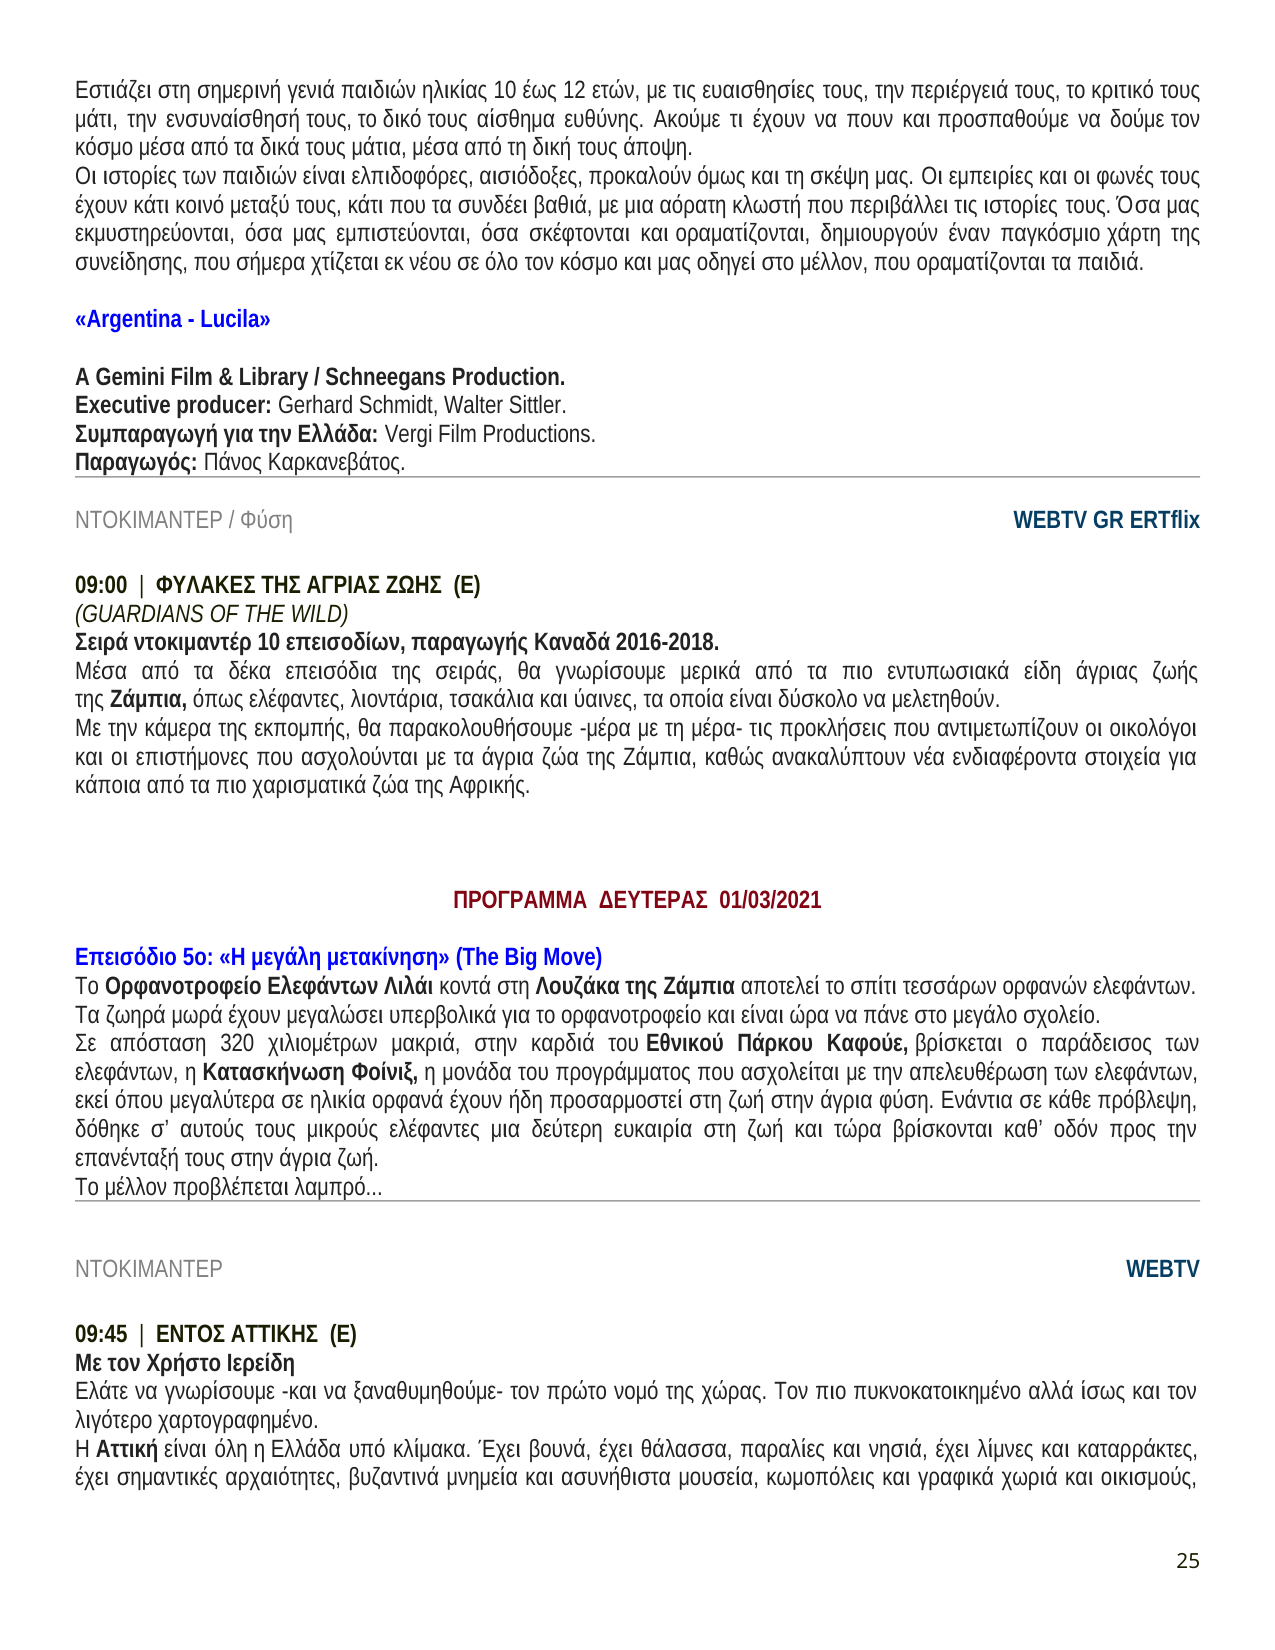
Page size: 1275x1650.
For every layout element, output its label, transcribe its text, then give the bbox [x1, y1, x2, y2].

text Οι ιστορίες των παιδιών είναι ελπιδοφόρες, αισιόδοξες, προκαλούν όμως και τη σκέψη μας. Οι εμπειρίες και οι φωνές τους έχουν κάτι κοινό μεταξύ τους, κάτι που τα συνδέει βαθιά, με μια αόρατη κλωστή που περιβάλλει τις ιστορίες τους. Όσα μας εκμυστηρεύονται, όσα μας εμπιστεύονται, όσα σκέφτονται και οραματίζονται, δημιουργούν έναν παγκόσμιο χάρτη της συνείδησης, που σήμερα χτίζεται εκ νέου σε όλο τον κόσμο και μας οδηγεί στο μέλλον, που οραματίζονται τα παιδιά. [75, 161, 1200, 276]
table_header WEBTV [638, 1254, 1200, 1282]
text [75, 1433, 1200, 1491]
text Με την κάμερα της εκπομπής, θα παρακολουθήσουμε -μέρα με τη μέρα- τις προκλήσεις που αντιμετωπίζουν οι οικολόγοι και οι επιστήμονες που ασχολούνται με τα άγρια ζώα της Ζάμπια, καθώς ανακαλύπτουν νέα ενδιαφέροντα στοιχεία για κάποια από τα πιο χαρισματικά ζώα της Αφρικής. [75, 713, 1200, 799]
text Με τον Χρήστο Ιερείδη [75, 1348, 1200, 1376]
text 09:45 | ΕΝΤΟΣ ΑΤΤΙΚΗΣ (E) [75, 1282, 1200, 1348]
text Εστιάζει στη σημερινή γενιά παιδιών ηλικίας 10 έως 12 ετών, με τις ευαισθησίες τους, την περιέργειά τους, το κριτικό τους μάτι, την ενσυναίσθησή τους, το δικό τους αίσθημα ευθύνης. Ακούμε τι έχουν να πουν και προσπαθούμε να δούμε τον κόσμο μέσα από τα δικά τους μάτια, μέσα από τη δική τους άποψη. [75, 75, 1200, 161]
text A Gemini Film & Library / Schneegans Production. [75, 361, 1200, 390]
text Executive producer: Gerhard Schmidt, Walter Sittler. [75, 390, 1200, 419]
text Ελάτε να γνωρίσουμε -και να ξαναθυμηθούμε- τον πρώτο νομό της χώρας. Τον πιο πυκνοκατοικημένο αλλά ίσως και τον λιγότερο χαρτογραφημένο. [75, 1376, 1200, 1433]
text ΠΡΟΓΡΑΜΜΑ ΔΕΥΤΕΡΑΣ 01/03/2021 [75, 885, 1200, 914]
text Eπεισόδιο 5ο: «Η μεγάλη μετακίνηση» (The Big Move) [75, 942, 1200, 971]
text Μέσα από τα δέκα επεισόδια της σειράς, θα γνωρίσουμε μερικά από τα πιο εντυπωσιακά είδη άγριας ζωής της Ζάμπια, όπως ελέφαντες, λιοντάρια, τσακάλια και ύαινες, τα οποία είναι δύσκολο να μελετηθούν. [75, 656, 1200, 713]
text Το μέλλον προβλέπεται λαμπρό... [75, 1171, 1200, 1200]
table_header ΝΤΟΚΙΜΑΝΤΕΡ [75, 1254, 637, 1282]
table_header ΝΤΟΚΙΜΑΝΤΕΡ / Φύση [75, 505, 637, 533]
text Συμπαραγωγή για την Ελλάδα: Vergi Film Productions. [75, 419, 1200, 447]
text Σε απόσταση 320 χιλιομέτρων μακριά, στην καρδιά του Εθνικού Πάρκου Καφούε, βρίσκεται ο παράδεισος των ελεφάντων, η Κατασκήνωση Φοίνιξ, η μονάδα του προγράμματος που ασχολείται με την απελευθέρωση των ελεφάντων, εκεί όπου μεγαλύτερα σε ηλικία ορφανά έχουν ήδη προσαρμοστεί στη ζωή στην άγρια φύση. Ενάντια σε κάθε πρόβλεψη, δόθηκε σ’ αυτούς τους μικρούς ελέφαντες μια δεύτερη ευκαιρία στη ζωή και τώρα βρίσκονται καθ’ οδόν προς την επανένταξή τους στην άγρια ζωή. [75, 1028, 1200, 1171]
text 09:00 | ΦΥΛΑΚΕΣ ΤΗΣ ΑΓΡΙΑΣ ΖΩΗΣ (E) (GUARDIANS OF THE WILD) Σειρά ντοκιμαντέρ 10 επεισοδίων, παραγωγής Καναδά 2016-2018. [75, 533, 1200, 656]
text Παραγωγός: Πάνος Καρκανεβάτος. [75, 447, 1200, 476]
table_header WEBTV GR ERTflix [638, 505, 1200, 533]
text Το Ορφανοτροφείο Ελεφάντων Λιλάι κοντά στη Λουζάκα της Ζάμπια αποτελεί το σπίτι τεσσάρων ορφανών ελεφάντων. [75, 971, 1200, 999]
text «Argentina - Lucila» [75, 304, 1200, 333]
text Τα ζωηρά μωρά έχουν μεγαλώσει υπερβολικά για το ορφανοτροφείο και είναι ώρα να πάνε στο μεγάλο σχολείο. [75, 999, 1200, 1028]
